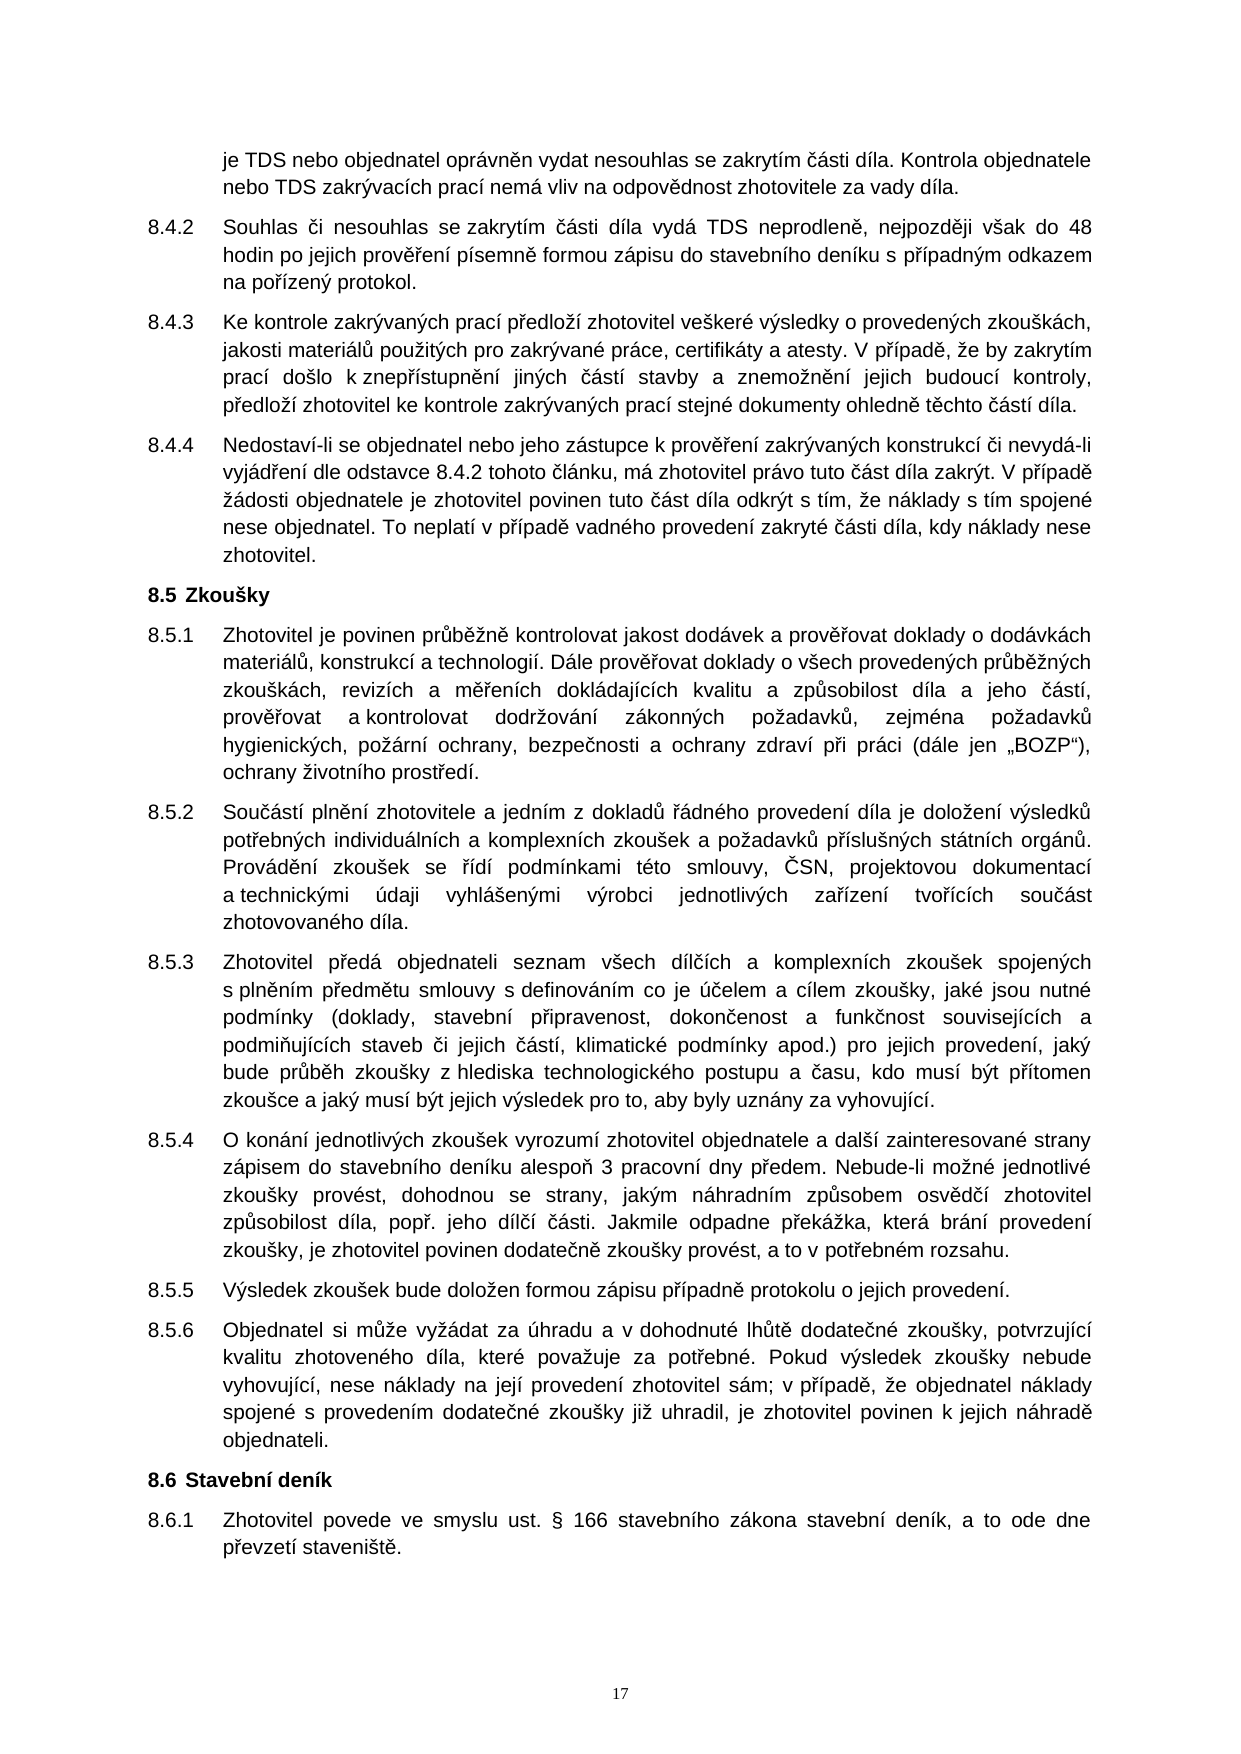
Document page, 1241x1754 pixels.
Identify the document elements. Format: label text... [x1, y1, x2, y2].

list Součástí plnění zhotovitele a jedním z dokladů řádného provedení díla je doložení výsledků potřebných individuálních a komplexních zkoušek a požadavků příslušných státních orgánů. Provádění zkoušek se řídí podmínkami této smlouvy, ČSN, projektovou dokumentací a technickými údaji vyhlášenými výrobci jednotlivých zařízení tvořících součást zhotovovaného díla. [148, 800, 1092, 934]
list Stavební deník [148, 1468, 1092, 1492]
list Ke kontrole zakrývaných prací předloží zhotovitel veškeré výsledky o provedených zkouškách, jakosti materiálů použitých pro zakrývané práce, certifikáty a atesty. V případě, že by zakrytím prací došlo k znepřístupnění jiných částí stavby a znemožnění jejich budoucí kontroly, předloží zhotovitel ke kontrole zakrývaných prací stejné dokumenty ohledně těchto částí díla. [148, 310, 1092, 417]
list Zhotovitel je povinen průběžně kontrolovat jakost dodávek a prověřovat doklady o dodávkách materiálů, konstrukcí a technologií. Dále prověřovat doklady o všech provedených průběžných zkouškách, revizích a měřeních dokládajících kvalitu a způsobilost díla a jeho částí, prověřovat a kontrolovat dodržování zákonných požadavků, zejména požadavků hygienických, požární ochrany, bezpečnosti a ochrany zdraví při práci (dále jen „BOZP“), ochrany životního prostředí. [148, 623, 1092, 784]
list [148, 148, 1092, 199]
list Zkoušky [148, 583, 1092, 607]
list Souhlas či nesouhlas se zakrytím části díla vydá TDS neprodleně, nejpozději však do 48 hodin po jejich prověření písemně formou zápisu do stavebního deníku s případným odkazem na pořízený protokol. [148, 215, 1092, 294]
list Zhotovitel povede ve smyslu ust. § 166 stavebního zákona stavební deník, a to ode dne převzetí staveniště. [148, 1508, 1092, 1559]
list Výsledek zkoušek bude doložen formou zápisu případně protokolu o jejich provedení. [148, 1278, 1092, 1302]
list Objednatel si může vyžádat za úhradu a v dohodnuté lhůtě dodatečné zkoušky, potvrzující kvalitu zhotoveného díla, které považuje za potřebné. Pokud výsledek zkoušky nebude vyhovující, nese náklady na její provedení zhotovitel sám; v případě, že objednatel náklady spojené s provedením dodatečné zkoušky již uhradil, je zhotovitel povinen k jejich náhradě objednateli. [148, 1318, 1092, 1452]
list Nedostaví-li se objednatel nebo jeho zástupce k prověření zakrývaných konstrukcí či nevydá-li vyjádření dle odstavce 8.4.2 tohoto článku, má zhotovitel právo tuto část díla zakrýt. V případě žádosti objednatele je zhotovitel povinen tuto část díla odkrýt s tím, že náklady s tím spojené nese objednatel. To neplatí v případě vadného provedení zakryté části díla, kdy náklady nese zhotovitel. [148, 433, 1092, 567]
list O konání jednotlivých zkoušek vyrozumí zhotovitel objednatele a další zainteresované strany zápisem do stavebního deníku alespoň 3 pracovní dny předem. Nebude-li možné jednotlivé zkoušky provést, dohodnou se strany, jakým náhradním způsobem osvědčí zhotovitel způsobilost díla, popř. jeho dílčí části. Jakmile odpadne překážka, která brání provedení zkoušky, je zhotovitel povinen dodatečně zkoušky provést, a to v potřebném rozsahu. [148, 1128, 1092, 1262]
list Zhotovitel předá objednateli seznam všech dílčích a komplexních zkoušek spojených s plněním předmětu smlouvy s definováním co je účelem a cílem zkoušky, jaké jsou nutné podmínky (doklady, stavební připravenost, dokončenost a funkčnost souvisejících a podmiňujících staveb či jejich částí, klimatické podmínky apod.) pro jejich provedení, jaký bude průběh zkoušky z hlediska technologického postupu a času, kdo musí být přítomen zkoušce a jaký musí být jejich výsledek pro to, aby byly uznány za vyhovující. [148, 950, 1092, 1112]
